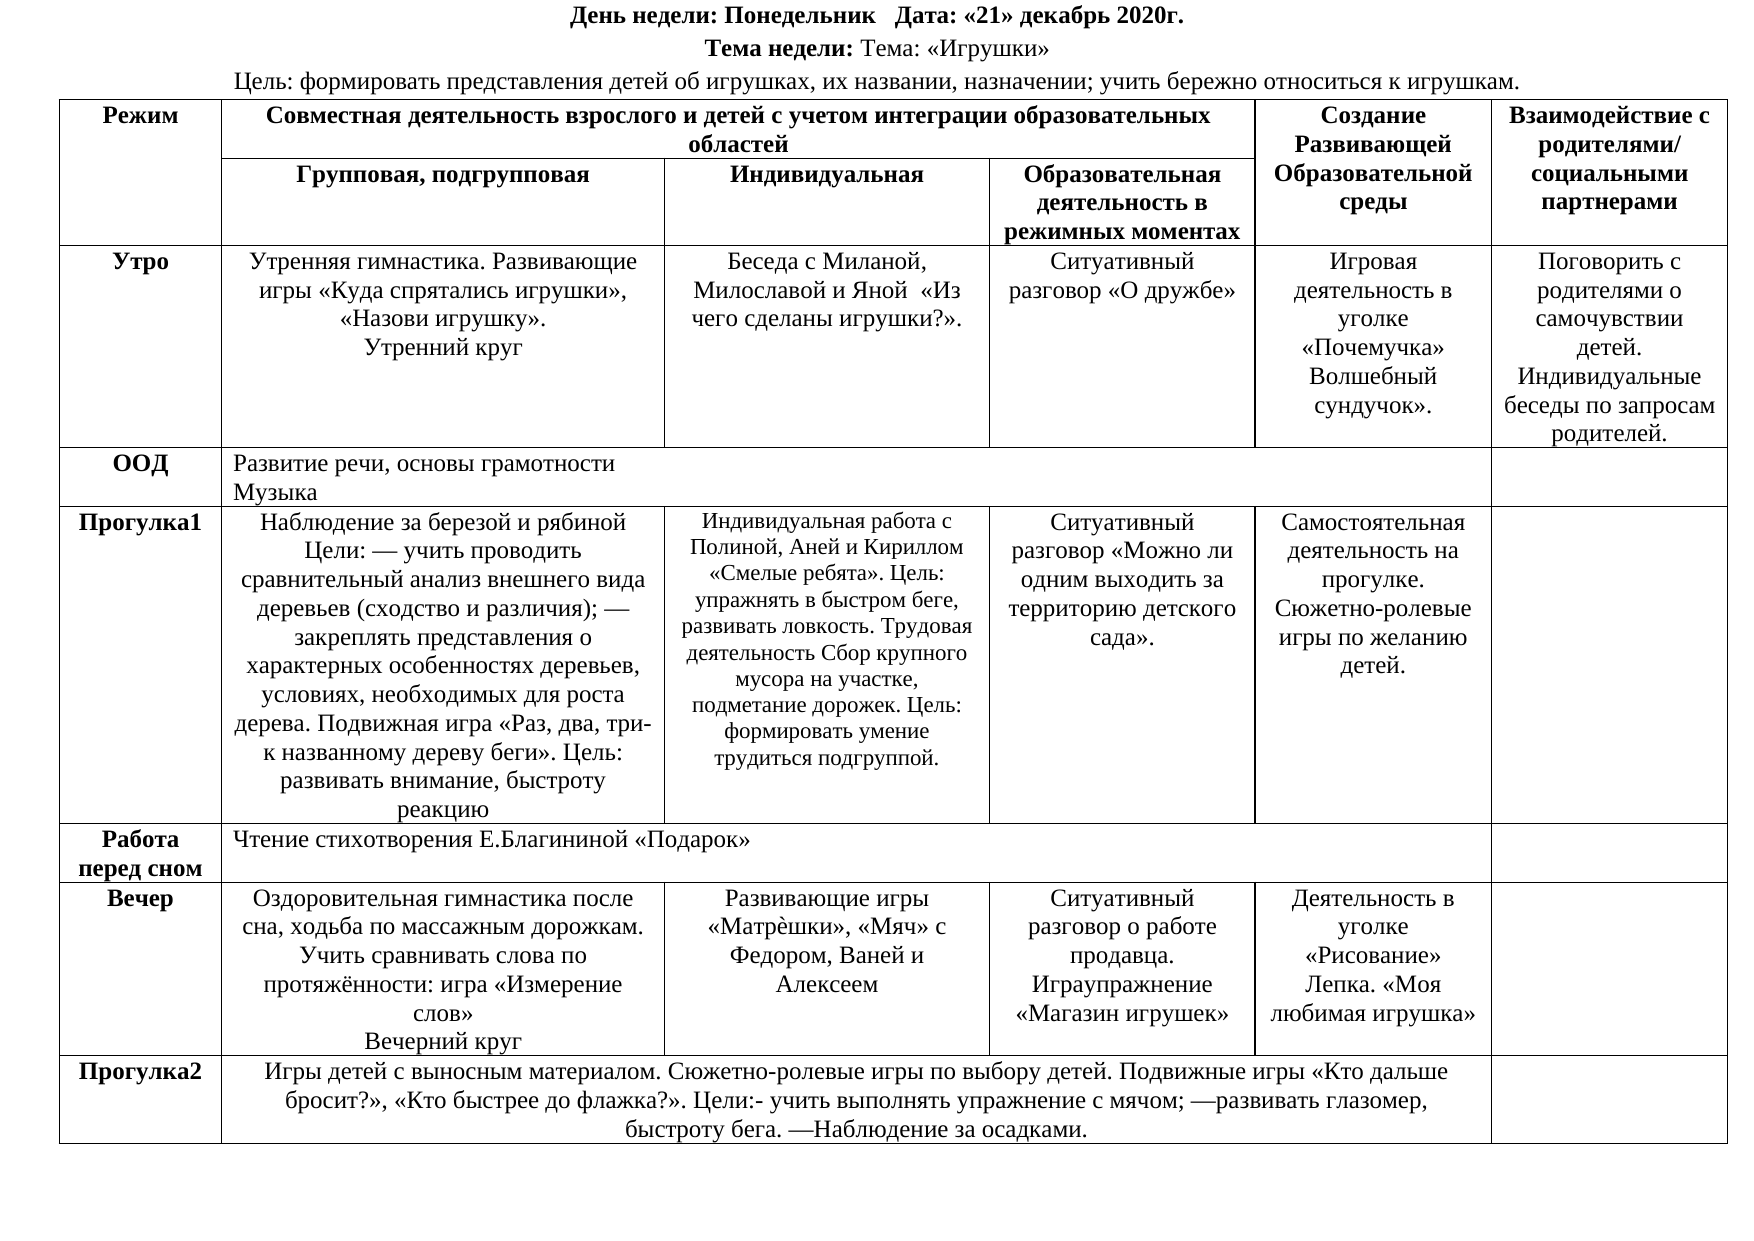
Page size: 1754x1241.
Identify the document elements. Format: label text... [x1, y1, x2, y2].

table_header Режим [60, 100, 221, 245]
table_cell [1492, 448, 1727, 506]
table_cell Деятельность в уголке «Рисование» Лепка. «Моя любимая игрушка» [1256, 883, 1491, 1055]
table_cell [1492, 883, 1727, 1055]
table_cell Поговорить с родителями о самочувствии детей. Индивидуальные беседы по запросам родителей. [1492, 246, 1727, 447]
table_cell Вечер [60, 883, 221, 1055]
table_header Взаимодействие с родителями/ социальными партнерами [1492, 100, 1727, 245]
table_cell Ситуативный разговор «О дружбе» [990, 246, 1254, 447]
table_cell Наблюдение за березой и рябиной Цели: — учить проводить сравнительный анализ внешнего вида деревьев (сходство и различия); — закреплять представления о характерных особенностях деревьев, условиях, необходимых для роста дерева. Подвижная игра «Раз, два, три- к названному дереву беги». Цель: развивать внимание, быстроту реакцию [222, 507, 664, 823]
text День недели: Понедельник Дата: «21» декабрь 2020г. [0, 0, 1754, 29]
table_cell Прогулка2 [60, 1056, 221, 1142]
table_cell Утренняя гимнастика. Развивающие игры «Куда спрятались игрушки», «Назови игрушку». Утренний круг [222, 246, 664, 447]
table_cell Ситуативный разговор о работе продавца. Играупражнение «Магазин игрушек» [990, 883, 1254, 1055]
table_cell [1492, 824, 1727, 882]
text Тема недели: Тема: «Игрушки» [0, 33, 1754, 62]
table_cell Игровая деятельность в уголке «Почемучка» Волшебный сундучок». [1256, 246, 1491, 447]
table_cell Беседа с Миланой, Милославой и Яной «Из чего сделаны игрушки?». [665, 246, 989, 447]
table_cell Ситуативный разговор «Можно ли одним выходить за территорию детского сада». [990, 507, 1254, 823]
table_cell Индивидуальная [665, 159, 989, 245]
table_cell Групповая, подгрупповая [222, 159, 664, 245]
table_cell Развитие речи, основы грамотности Музыка [222, 448, 1491, 506]
table_cell [1492, 1056, 1727, 1142]
table_cell Самостоятельная деятельность на прогулке. Сюжетно-ролевые игры по желанию детей. [1256, 507, 1491, 823]
table_header Создание Развивающей Образовательной среды [1256, 100, 1491, 245]
table_cell Работа перед сном [60, 824, 221, 882]
table_cell ООД [60, 448, 221, 506]
table_cell Игры детей с выносным материалом. Сюжетно-ролевые игры по выбору детей. Подвижные игры «Кто дальше бросит?», «Кто быстрее до флажка?». Цели:- учить выполнять упражнение с мячом; —развивать глазомер, быстроту бега. —Наблюдение за осадками. [222, 1056, 1491, 1142]
table_cell [1492, 507, 1727, 823]
table_cell Чтение стихотворения Е.Благининой «Подарок» [222, 824, 1491, 882]
table_cell Оздоровительная гимнастика после сна, ходьба по массажным дорожкам. Учить сравнивать слова по протяжённости: игра «Измерение слов» Вечерний круг [222, 883, 664, 1055]
table_cell Развивающие игры «Матрѐшки», «Мяч» с Федором, Ваней и Алексеем [665, 883, 989, 1055]
table_cell Утро [60, 246, 221, 447]
table_cell Образовательная деятельность в режимных моментах [990, 159, 1254, 245]
text Цель: формировать представления детей об игрушках, их названии, назначении; учить бережно относиться к игрушкам. [0, 66, 1754, 95]
table_cell Прогулка1 [60, 507, 221, 823]
table_header Совместная деятельность взрослого и детей с учетом интеграции образовательных областей [222, 100, 1254, 158]
table_cell Индивидуальная работа с Полиной, Аней и Кириллом «Смелые ребята». Цель: упражнять в быстром беге, развивать ловкость. Трудовая деятельность Сбор крупного мусора на участке, подметание дорожек. Цель: формировать умение трудиться подгруппой. [665, 507, 989, 823]
